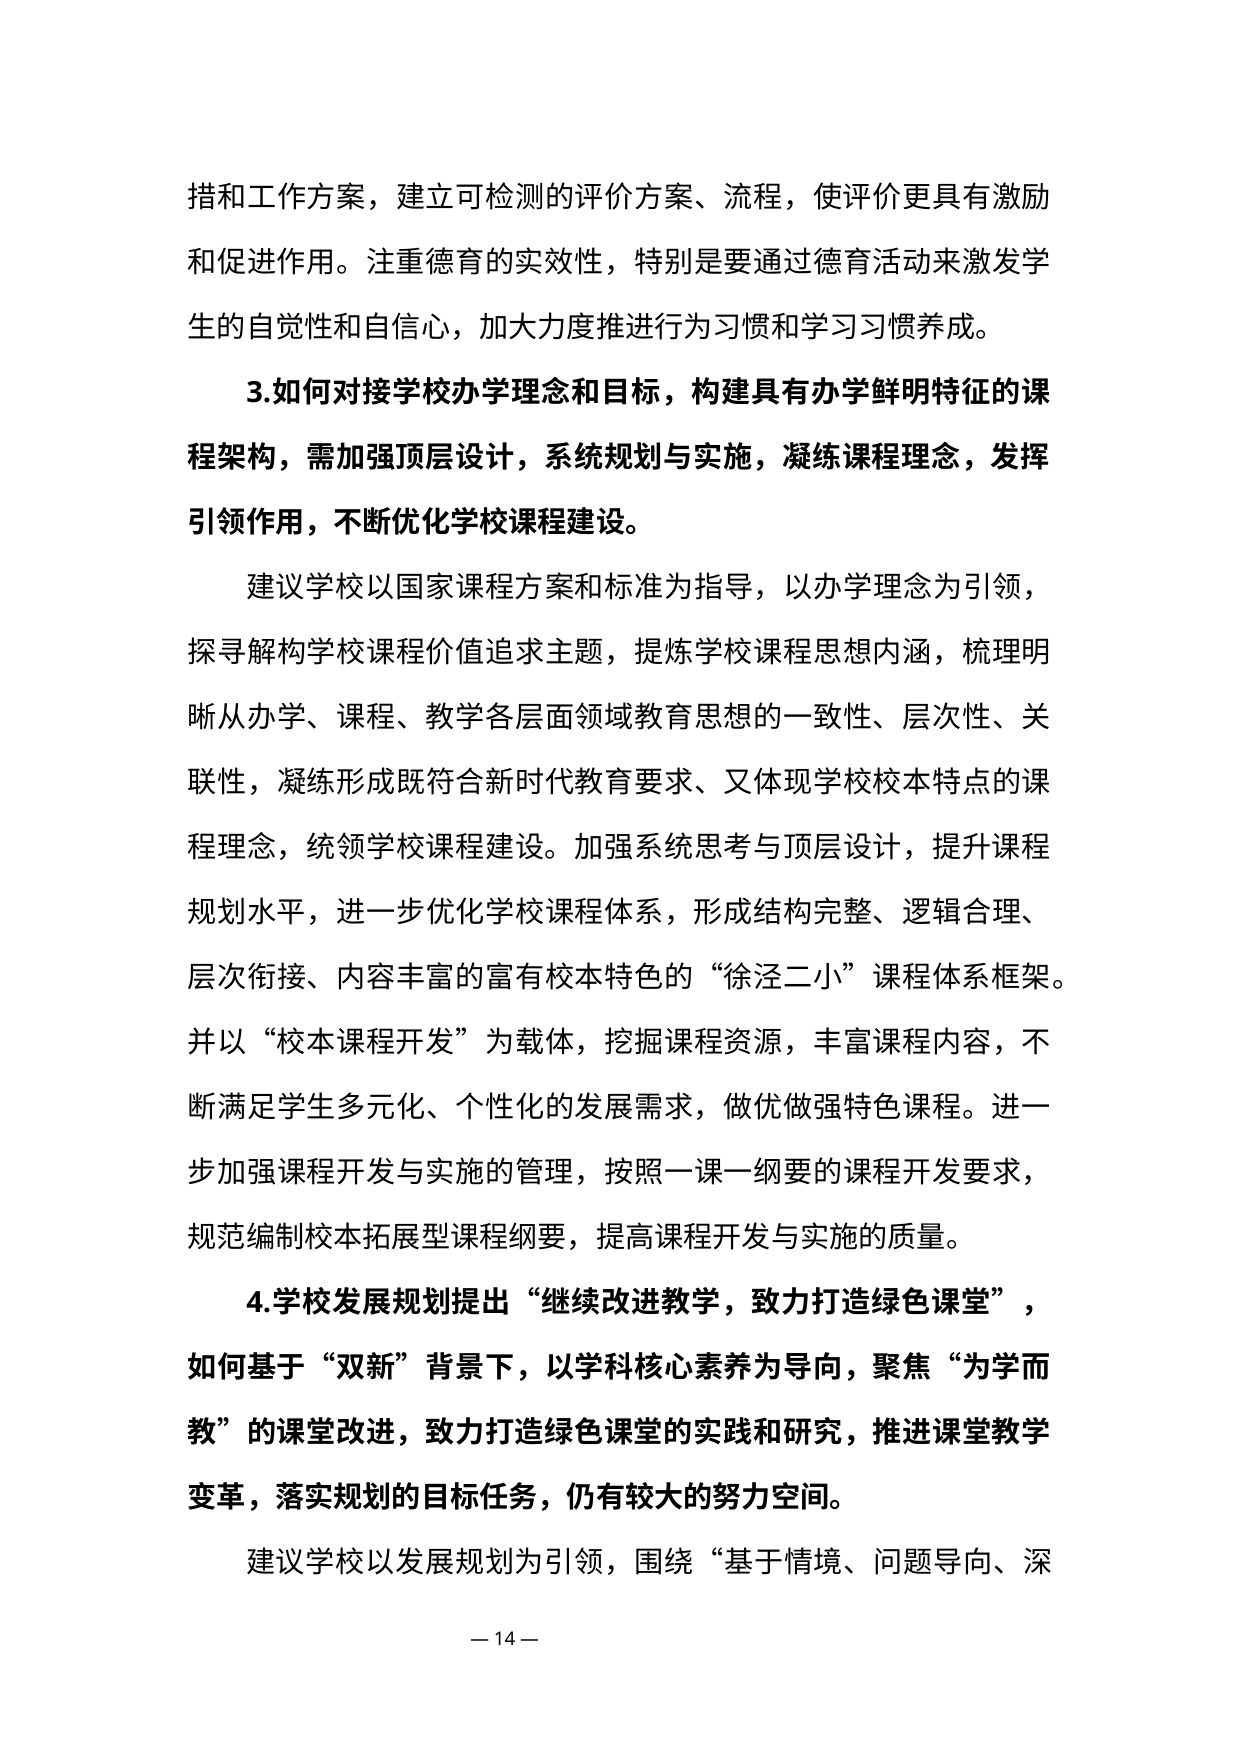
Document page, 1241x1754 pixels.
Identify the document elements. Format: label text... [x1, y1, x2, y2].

text 建议学校以国家课程方案和标准为指导，以办学理念为引领，探寻解构学校课程价值追求主题，提炼学校课程思想内涵，梳理明晰从办学、课程、教学各层面领域教育思想的一致性、层次性、关联性，凝练形成既符合新时代教育要求、又体现学校校本特点的课程理念，统领学校课程建设。加强系统思考与顶层设计，提升课程规划水平，进一步优化学校课程体系，形成结构完整、逻辑合理、层次衔接、内容丰富的富有校本特色的“徐泾二小”课程体系框架。并以“校本课程开发”为载体，挖掘课程资源，丰富课程内容，不断满足学生多元化、个性化的发展需求，做优做强特色课程。进一步加强课程开发与实施的管理，按照一课一纲要的课程开发要求，规范编制校本拓展型课程纲要，提高课程开发与实施的质量。 [187, 552, 1053, 1267]
text 4.学校发展规划提出“继续改进教学，致力打造绿色课堂”，如何基于“双新”背景下，以学科核心素养为导向，聚焦“为学而教”的课堂改进，致力打造绿色课堂的实践和研究，推进课堂教学变革，落实规划的目标任务，仍有较大的努力空间。 [187, 1267, 1053, 1527]
text 3.如何对接学校办学理念和目标，构建具有办学鲜明特征的课程架构，需加强顶层设计，系统规划与实施，凝练课程理念，发挥引领作用，不断优化学校课程建设。 [187, 357, 1053, 552]
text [187, 162, 1053, 357]
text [187, 1527, 1053, 1592]
